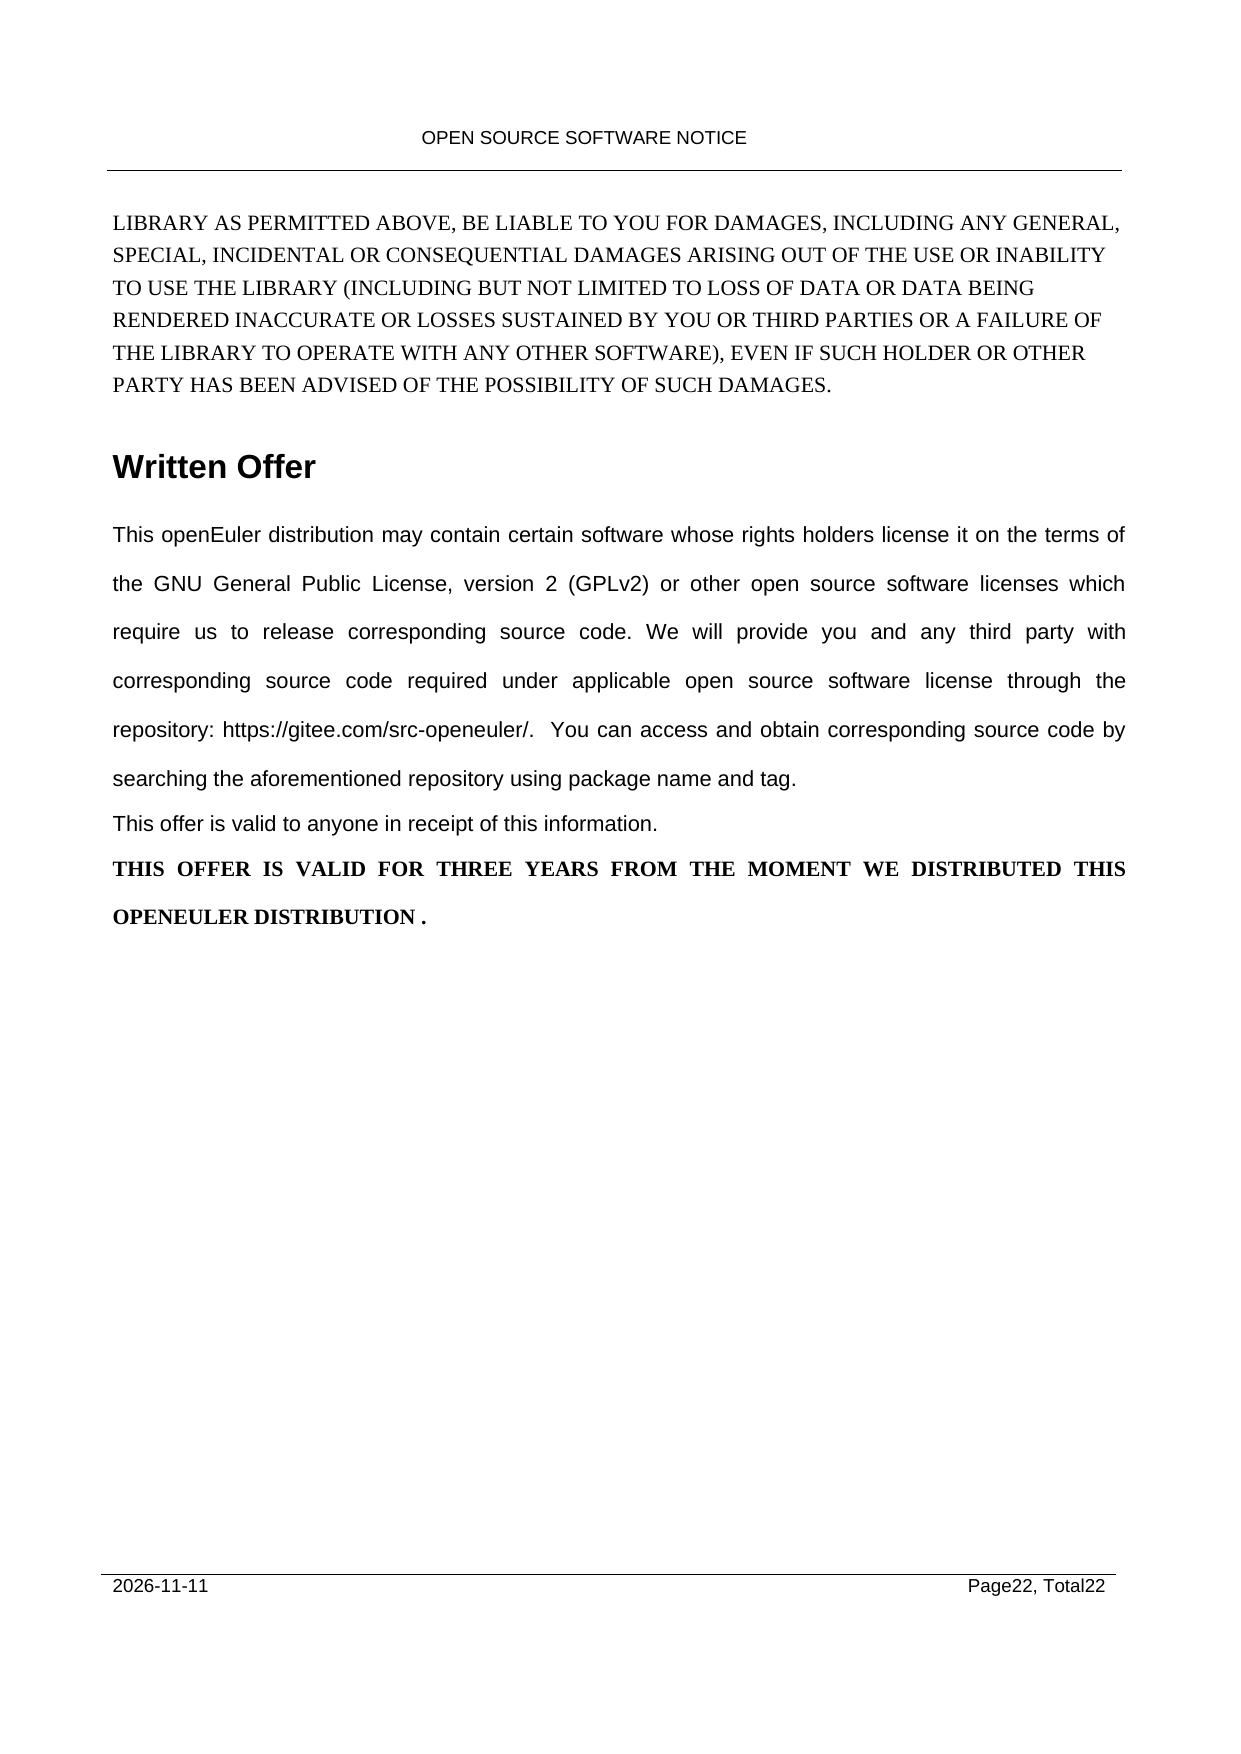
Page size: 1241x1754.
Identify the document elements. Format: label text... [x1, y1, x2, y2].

text Written Offer [112, 434, 1128, 499]
text This offer is valid to anyone in receipt of this information. [112, 807, 1128, 839]
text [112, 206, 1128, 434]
text THIS OFFER IS VALID FOR THREE YEARS FROM THE MOMENT WE DISTRIBUTED THIS OPENEULER DISTRIBUTION . [112, 852, 1128, 933]
text This openEuler distribution may contain certain software whose rights holders license it on the terms of the GNU General Public License, version 2 (GPLv2) or other open source software licenses which require us to release corresponding source code. We will provide you and any third party with corresponding source code required under applicable open source software license through the repository: https://gitee.com/src-openeuler/. You can access and obtain corresponding source code by searching the aforementioned repository using package name and tag. [112, 518, 1128, 794]
